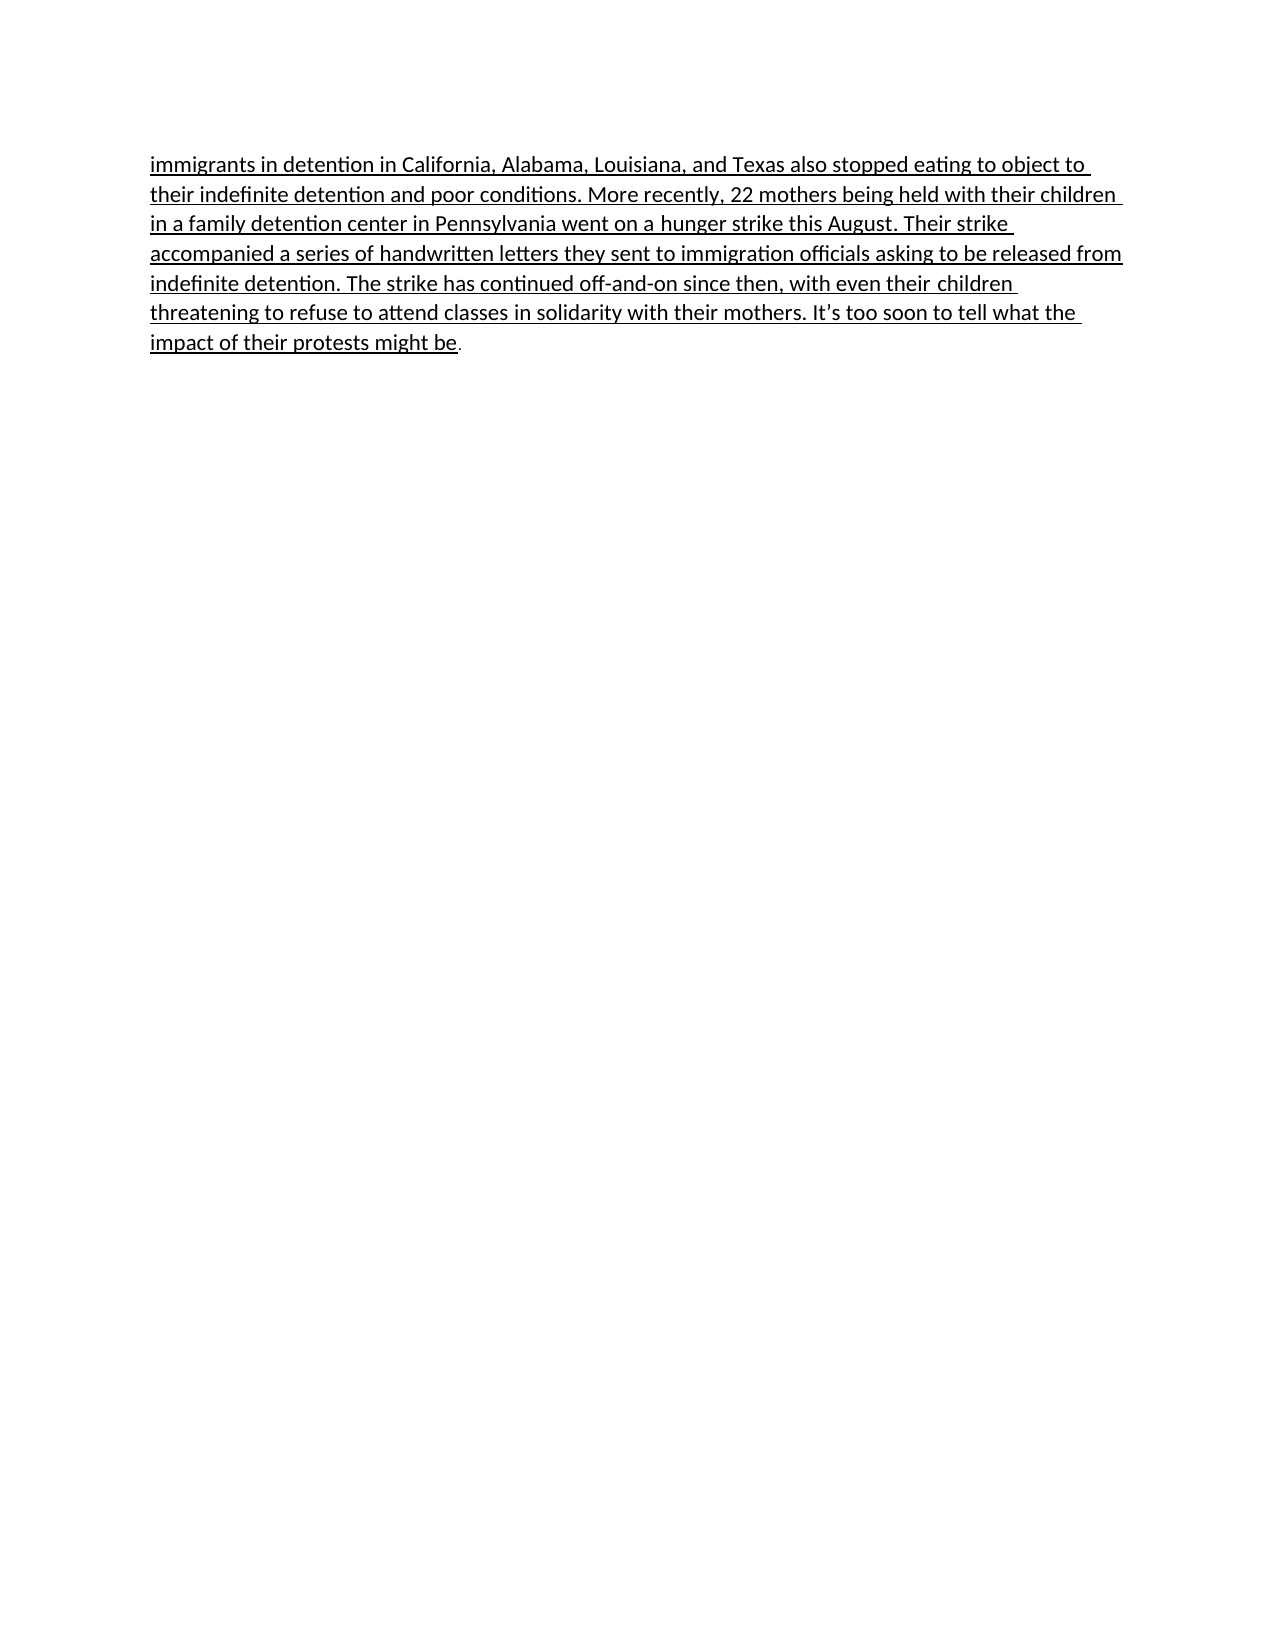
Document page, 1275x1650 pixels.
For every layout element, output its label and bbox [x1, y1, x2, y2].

text [150, 150, 1125, 356]
